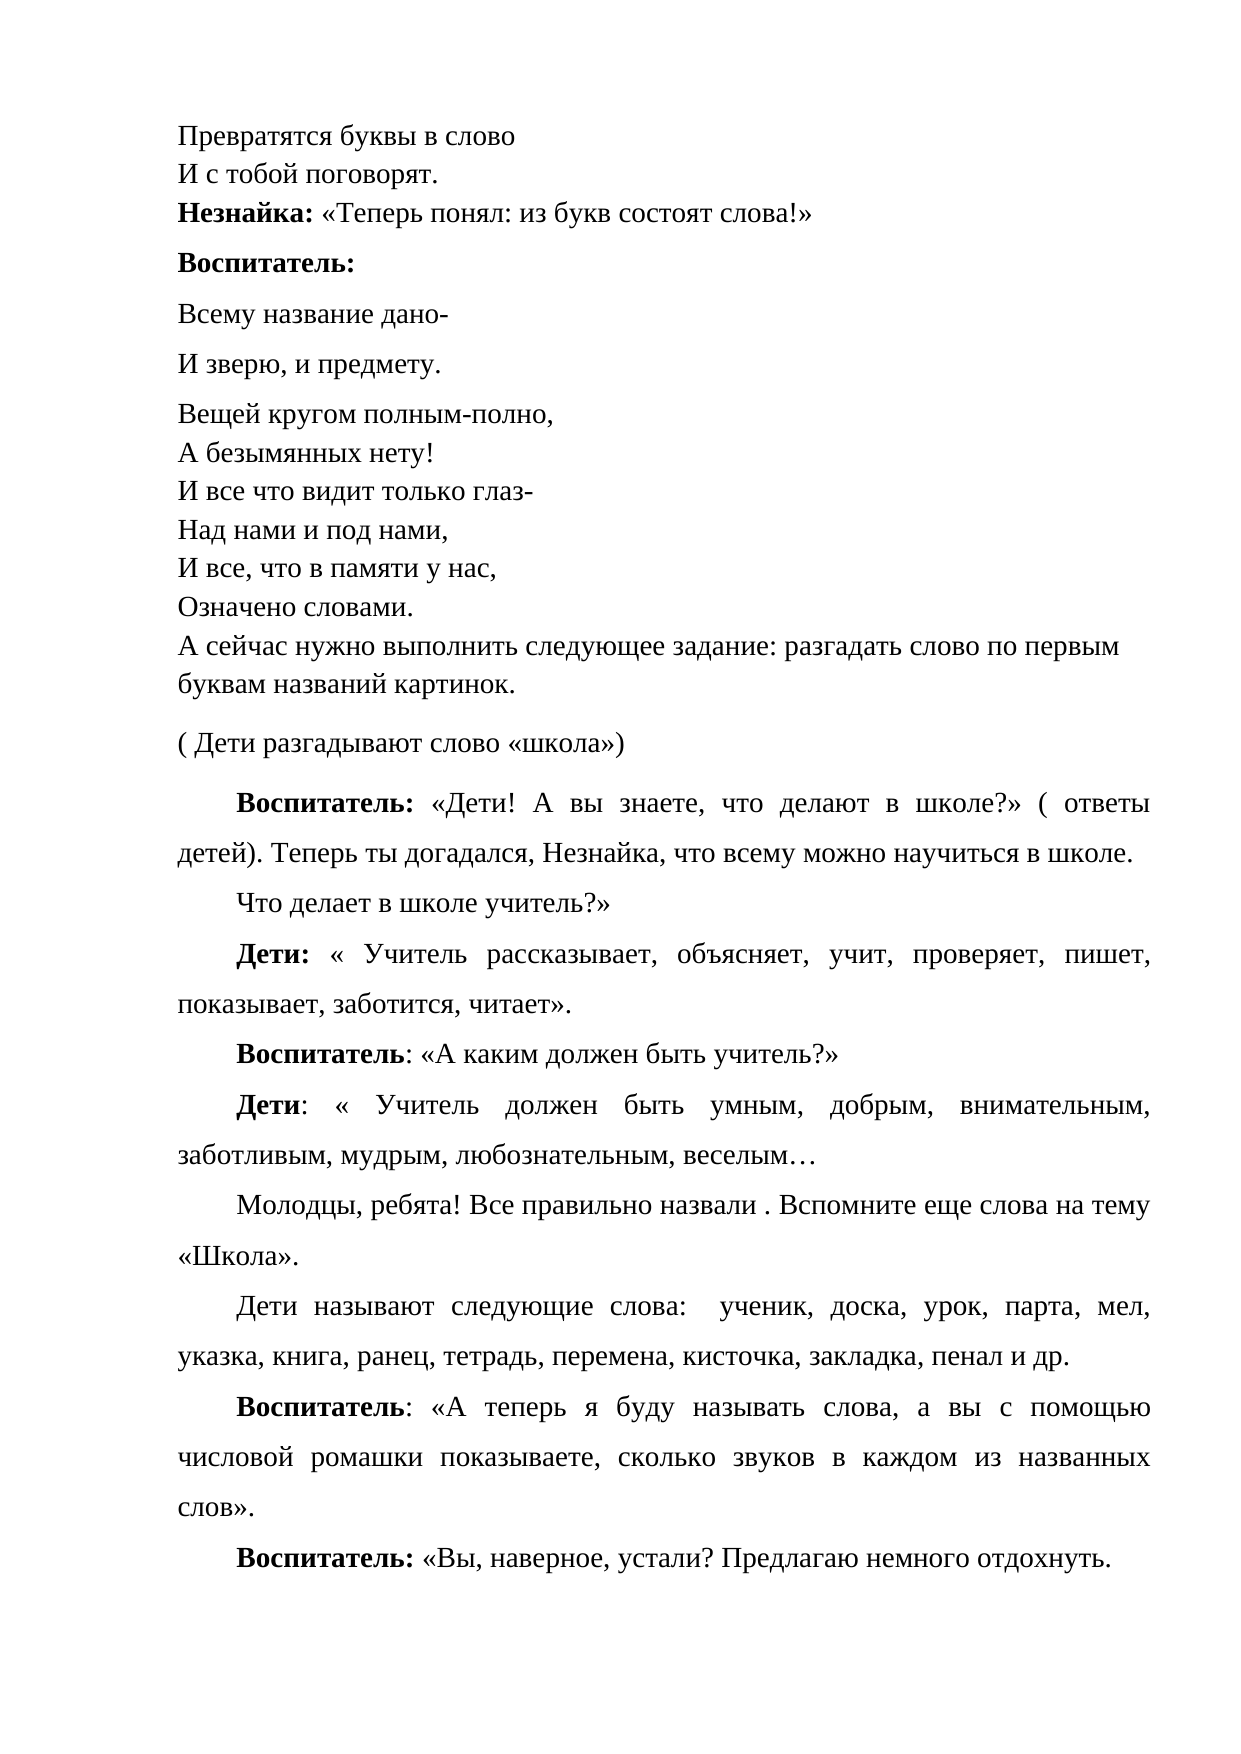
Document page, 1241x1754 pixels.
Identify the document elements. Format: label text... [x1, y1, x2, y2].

text И все, что в памяти у нас, [177, 551, 1152, 584]
text Дети: « Учитель должен быть умным, добрым, внимательным, заботливым, мудрым, любознательным, веселым… [177, 1087, 1152, 1171]
text Воспитатель: «Дети! А вы знаете, что делают в школе?» ( ответы детей). Теперь ты догадался, Незнайка, что всему можно научиться в школе. [177, 785, 1152, 869]
text Превратятся буквы в слово [177, 118, 1152, 152]
text А сейчас нужно выполнить следующее задание: разгадать слово по первым буквам названий картинок. [177, 628, 1152, 700]
text И зверю, и предмету. [177, 346, 1152, 380]
text ( Дети разгадывают слово «школа») [177, 726, 1152, 759]
text Незнайка: «Теперь понял: из букв состоят слова!» [177, 195, 1152, 229]
text Дети называют следующие слова: ученик, доска, урок, парта, мел, указка, книга, ранец, тетрадь, перемена, кисточка, закладка, пенал и др. [177, 1288, 1152, 1372]
text Всему название дано- [177, 296, 1152, 329]
text Дети: « Учитель рассказывает, объясняет, учит, проверяет, пишет, показывает, заботится, читает». [177, 936, 1152, 1020]
text И все что видит только глаз- [177, 473, 1152, 507]
text Воспитатель: «А теперь я буду называть слова, а вы с помощью числовой ромашки показываете, сколько звуков в каждом из названных слов». [177, 1389, 1152, 1523]
text И с тобой поговорят. [177, 157, 1152, 190]
text Воспитатель: [177, 246, 1152, 279]
text Над нами и под нами, [177, 512, 1152, 546]
text Что делает в школе учитель?» [177, 886, 1152, 919]
text Молодцы, ребята! Все правильно назвали . Вспомните еще слова на тему «Школа». [177, 1187, 1152, 1271]
text А безымянных нету! [177, 435, 1152, 468]
text Воспитатель: «Вы, наверное, устали? Предлагаю немного отдохнуть. [177, 1540, 1152, 1573]
text Вещей кругом полным-полно, [177, 396, 1152, 430]
text Означено словами. [177, 589, 1152, 623]
text Воспитатель: «А каким должен быть учитель?» [177, 1037, 1152, 1070]
